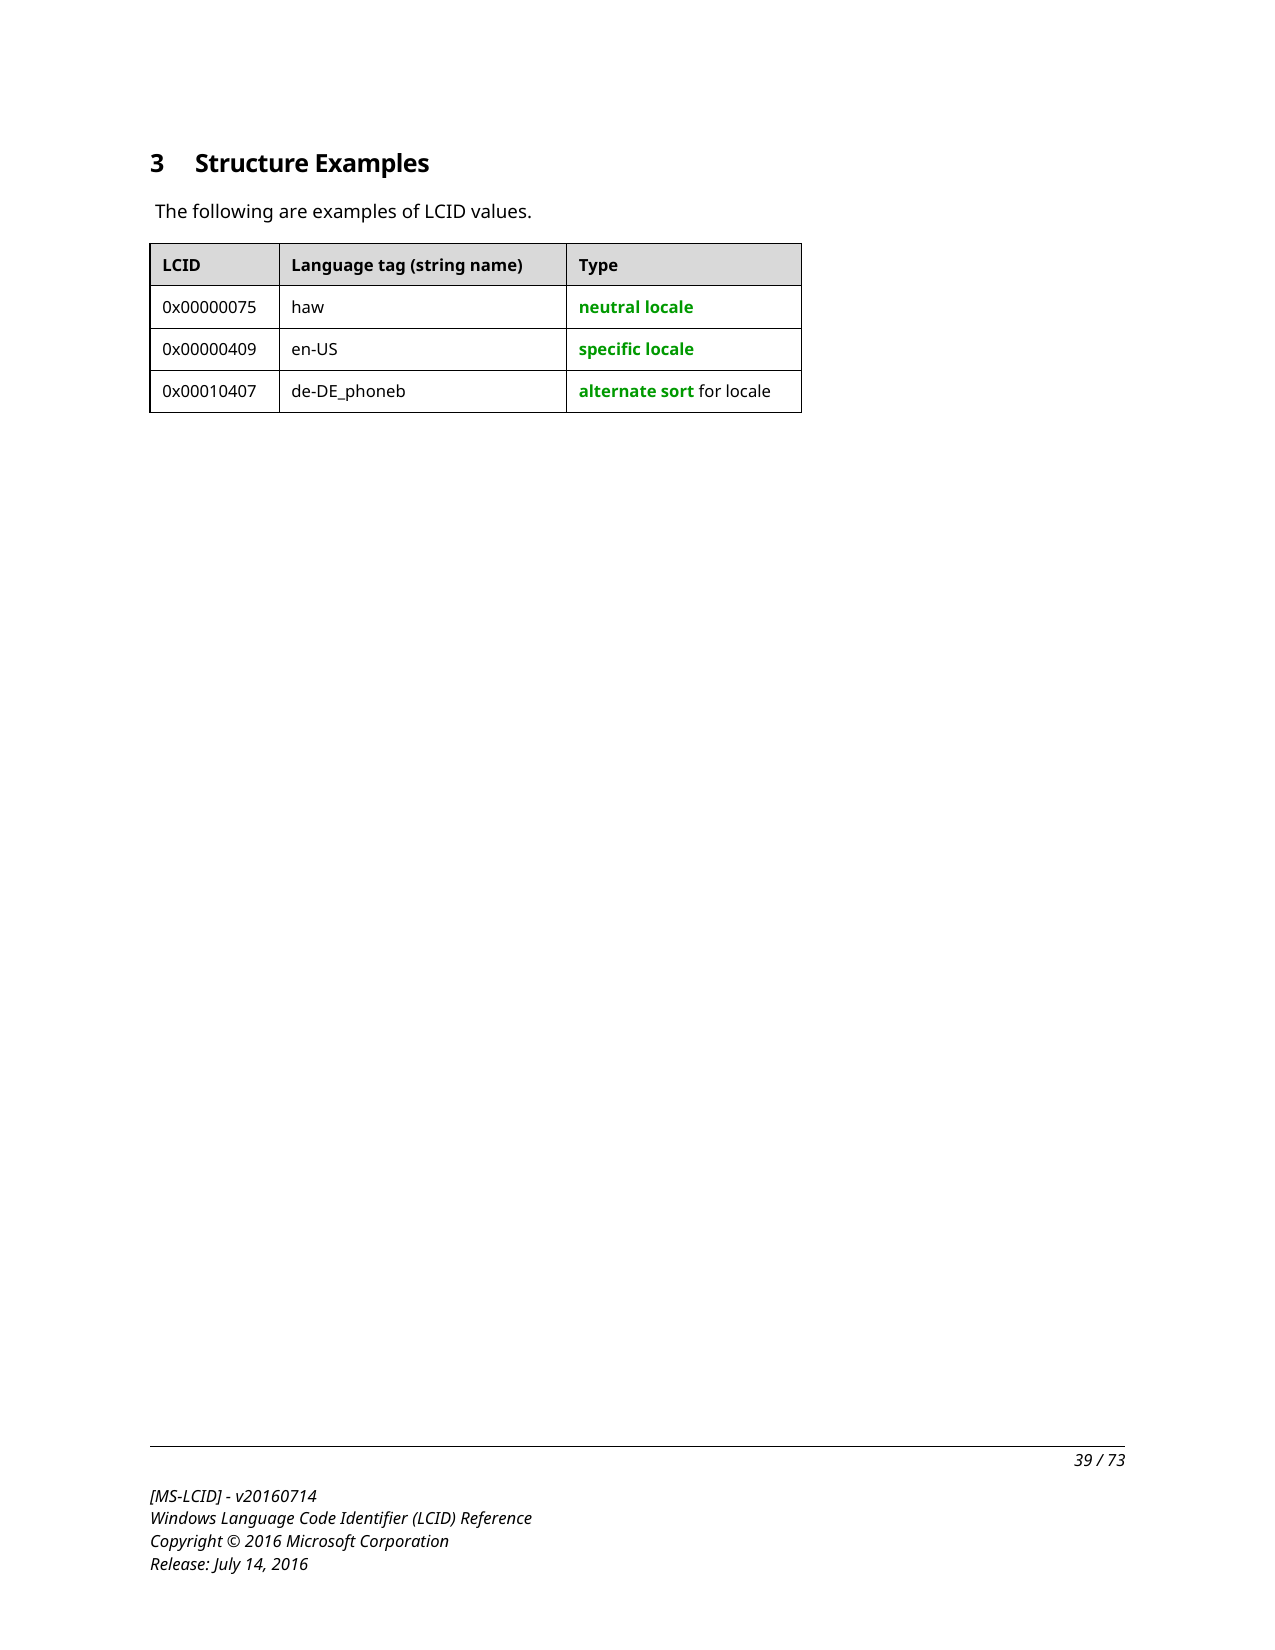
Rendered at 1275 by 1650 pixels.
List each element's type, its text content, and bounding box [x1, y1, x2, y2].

table_cell 0x00000409 [151, 329, 279, 370]
text The following are examples of LCID values. [150, 199, 1125, 224]
table_header Type [567, 244, 801, 285]
table_cell alternate sort for locale [567, 371, 801, 412]
table_cell specific locale [567, 329, 801, 370]
table_cell neutral locale [567, 286, 801, 327]
table_header LCID [151, 244, 279, 285]
table_cell 0x00010407 [151, 371, 279, 412]
table_cell haw [280, 286, 566, 327]
table_cell de-DE_phoneb [280, 371, 566, 412]
table_header Language tag (string name) [280, 244, 566, 285]
table_cell en-US [280, 329, 566, 370]
table_cell 0x00000075 [151, 286, 279, 327]
subtitle Structure Examples [150, 146, 1125, 180]
